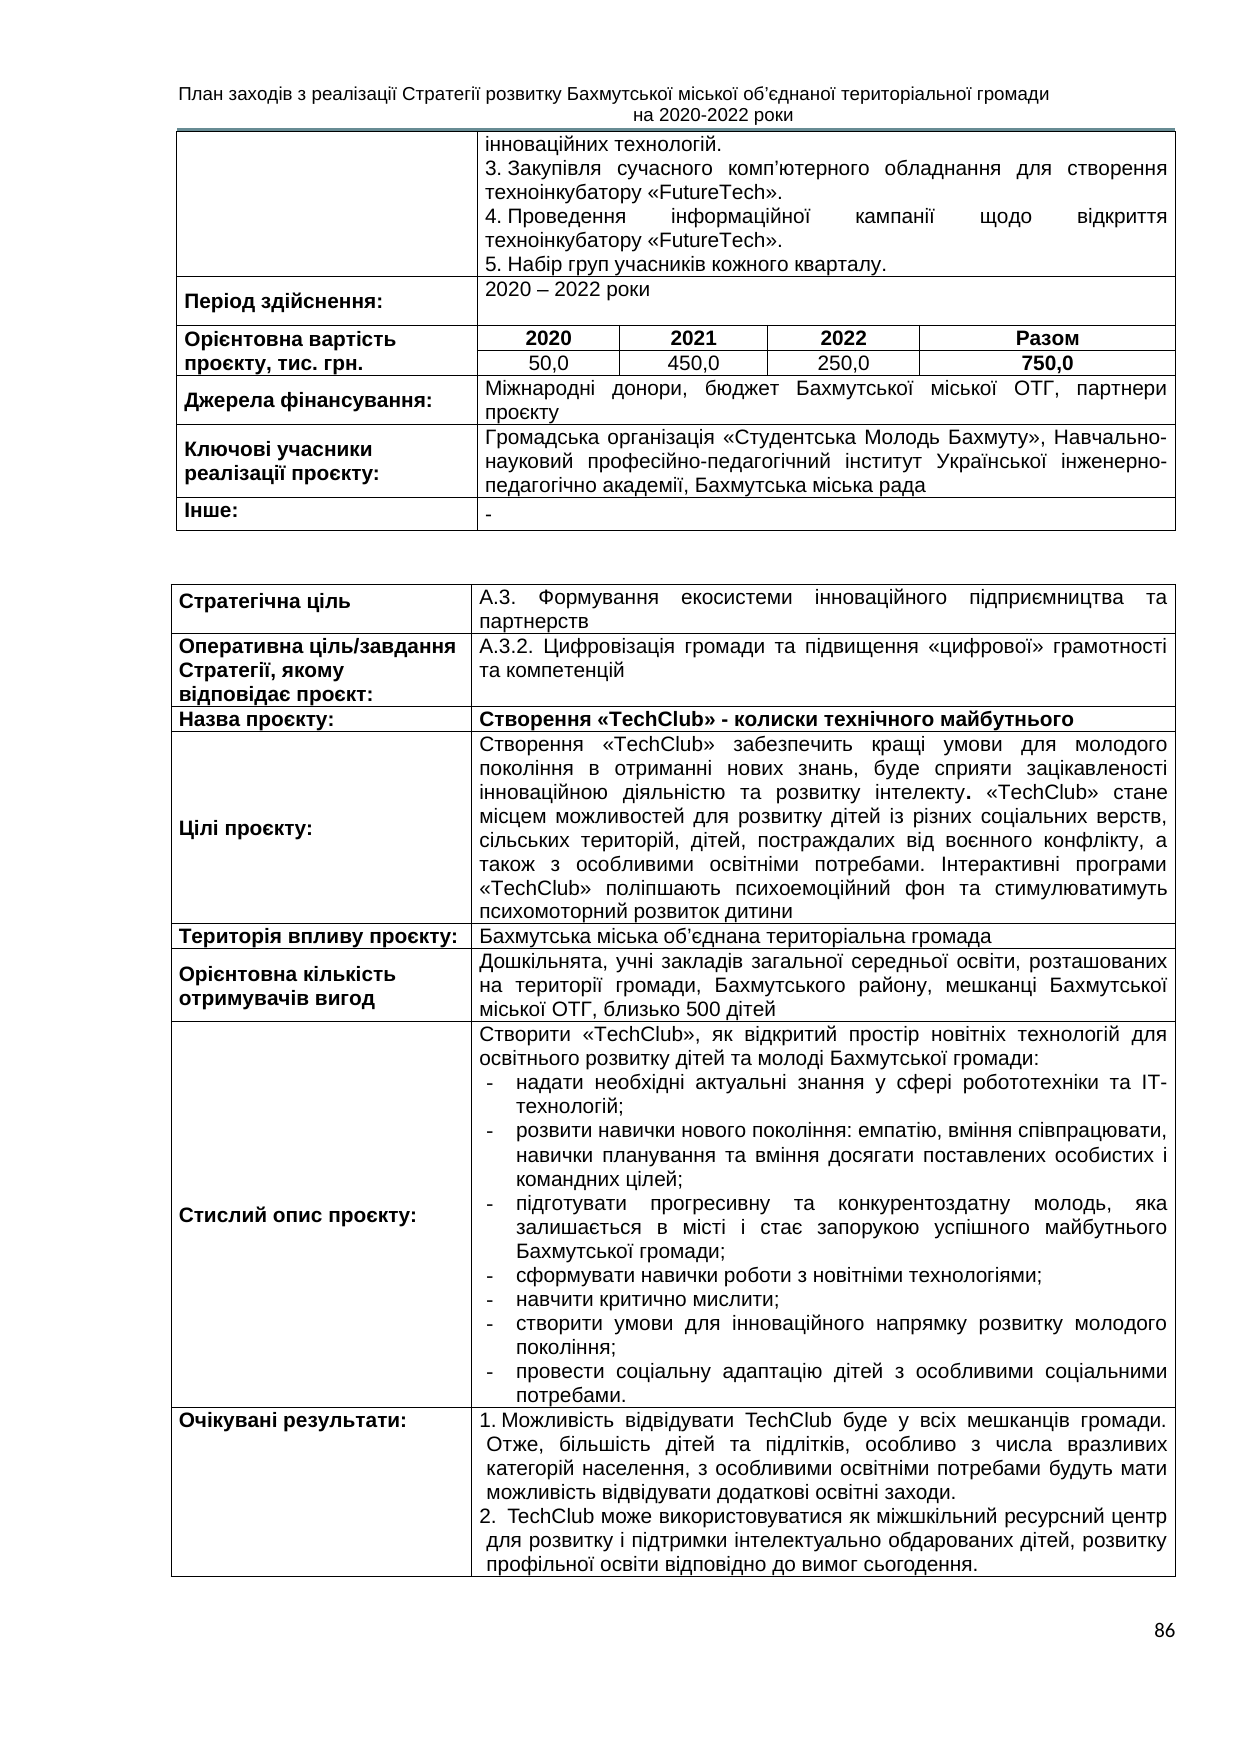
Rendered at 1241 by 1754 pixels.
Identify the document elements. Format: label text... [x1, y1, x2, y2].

table_cell Дошкільнята, учні закладів загальної середньої освіти, розташованих на території громади, Бахмутського району, мешканці Бахмутської міської ОТГ, близько 500 дітей [472, 949, 1175, 1021]
table_header А.3. Формування екосистеми інноваційного підприємництва та партнерств [472, 585, 1175, 633]
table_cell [472, 1408, 1175, 1576]
table_cell А.3.2. Цифровізація громади та підвищення «цифрової» грамотності та компетенцій [472, 634, 1175, 706]
table_cell Міжнародні донори, бюджет Бахмутської міської ОТГ, партнери проєкту [478, 376, 1175, 424]
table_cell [172, 1408, 471, 1576]
table_cell 750,0 [920, 351, 1175, 375]
table_cell 450,0 [620, 351, 767, 375]
table_cell Створення «TechClub» - колиски технічного майбутнього [472, 707, 1175, 731]
table_cell Інше: [177, 498, 477, 530]
table_header Стратегічна ціль [172, 585, 471, 633]
table_cell Створити «TechClub», як відкритий простір новітніх технологій для освітнього розвитку дітей та молоді Бахмутської громади: надати необхідні актуальні знання у сфері робототехніки та ІТ-технологій; розвити навички нового покоління: емпатію, вміння співпрацювати, навички планування та вміння досягати поставлених особистих і командних цілей; підготувати прогресивну та конкурентоздатну молодь, яка залишається в місті і стає запорукою успішного майбутнього Бахмутської громади; сформувати навички роботи з новітніми технологіями; навчити критично мислити; створити умови для інноваційного напрямку розвитку молодого покоління; провести соціальну адаптацію дітей з особливими соціальними потребами. [472, 1022, 1175, 1407]
table_cell Джерела фінансування: [177, 376, 477, 424]
table_cell Громадська організація «Студентська Молодь Бахмуту», Навчально-науковий професійно-педагогічний інститут Української інженерно-педагогічно академії, Бахмутська міська рада [478, 425, 1175, 497]
table_cell Стислий опис проєкту: [172, 1022, 471, 1407]
table_cell Створення «TechClub» забезпечить кращі умови для молодого покоління в отриманні нових знань, буде сприяти зацікавленості інноваційною діяльністю та розвитку інтелекту. «TechClub» стане місцем можливостей для розвитку дітей із різних соціальних верств, сільських територій, дітей, постраждалих від воєнного конфлікту, а також з особливими освітніми потребами. Інтерактивні програми «TechClub» поліпшають психоемоційний фон та стимулюватимуть психомоторний розвиток дитини [472, 732, 1175, 923]
table_cell Орієнтовна кількість отримувачів вигод [172, 949, 471, 1021]
table_cell Цілі проєкту: [172, 732, 471, 923]
table_cell - [478, 498, 1175, 530]
table_cell Разом [920, 326, 1175, 350]
table_cell Назва проєкту: [172, 707, 471, 731]
table_cell Орієнтовна вартість проєкту, тис. грн. [177, 326, 477, 375]
table_cell Період здійснення: [177, 277, 477, 325]
table_cell Ключові учасники реалізації проєкту: [177, 425, 477, 497]
table_cell 2020 – 2022 роки [478, 277, 1175, 325]
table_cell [177, 132, 477, 276]
table_cell Бахмутська міська об’єднана територіальна громада [472, 924, 1175, 948]
table_cell Територія впливу проєкту: [172, 924, 471, 948]
table_cell 2021 [620, 326, 767, 350]
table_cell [478, 132, 1175, 276]
table_cell 2020 [478, 326, 619, 350]
table_cell 50,0 [478, 351, 619, 375]
table_cell Оперативна ціль/завдання Стратегії, якому відповідає проєкт: [172, 634, 471, 706]
table_cell 250,0 [768, 351, 919, 375]
table_cell 2022 [768, 326, 919, 350]
